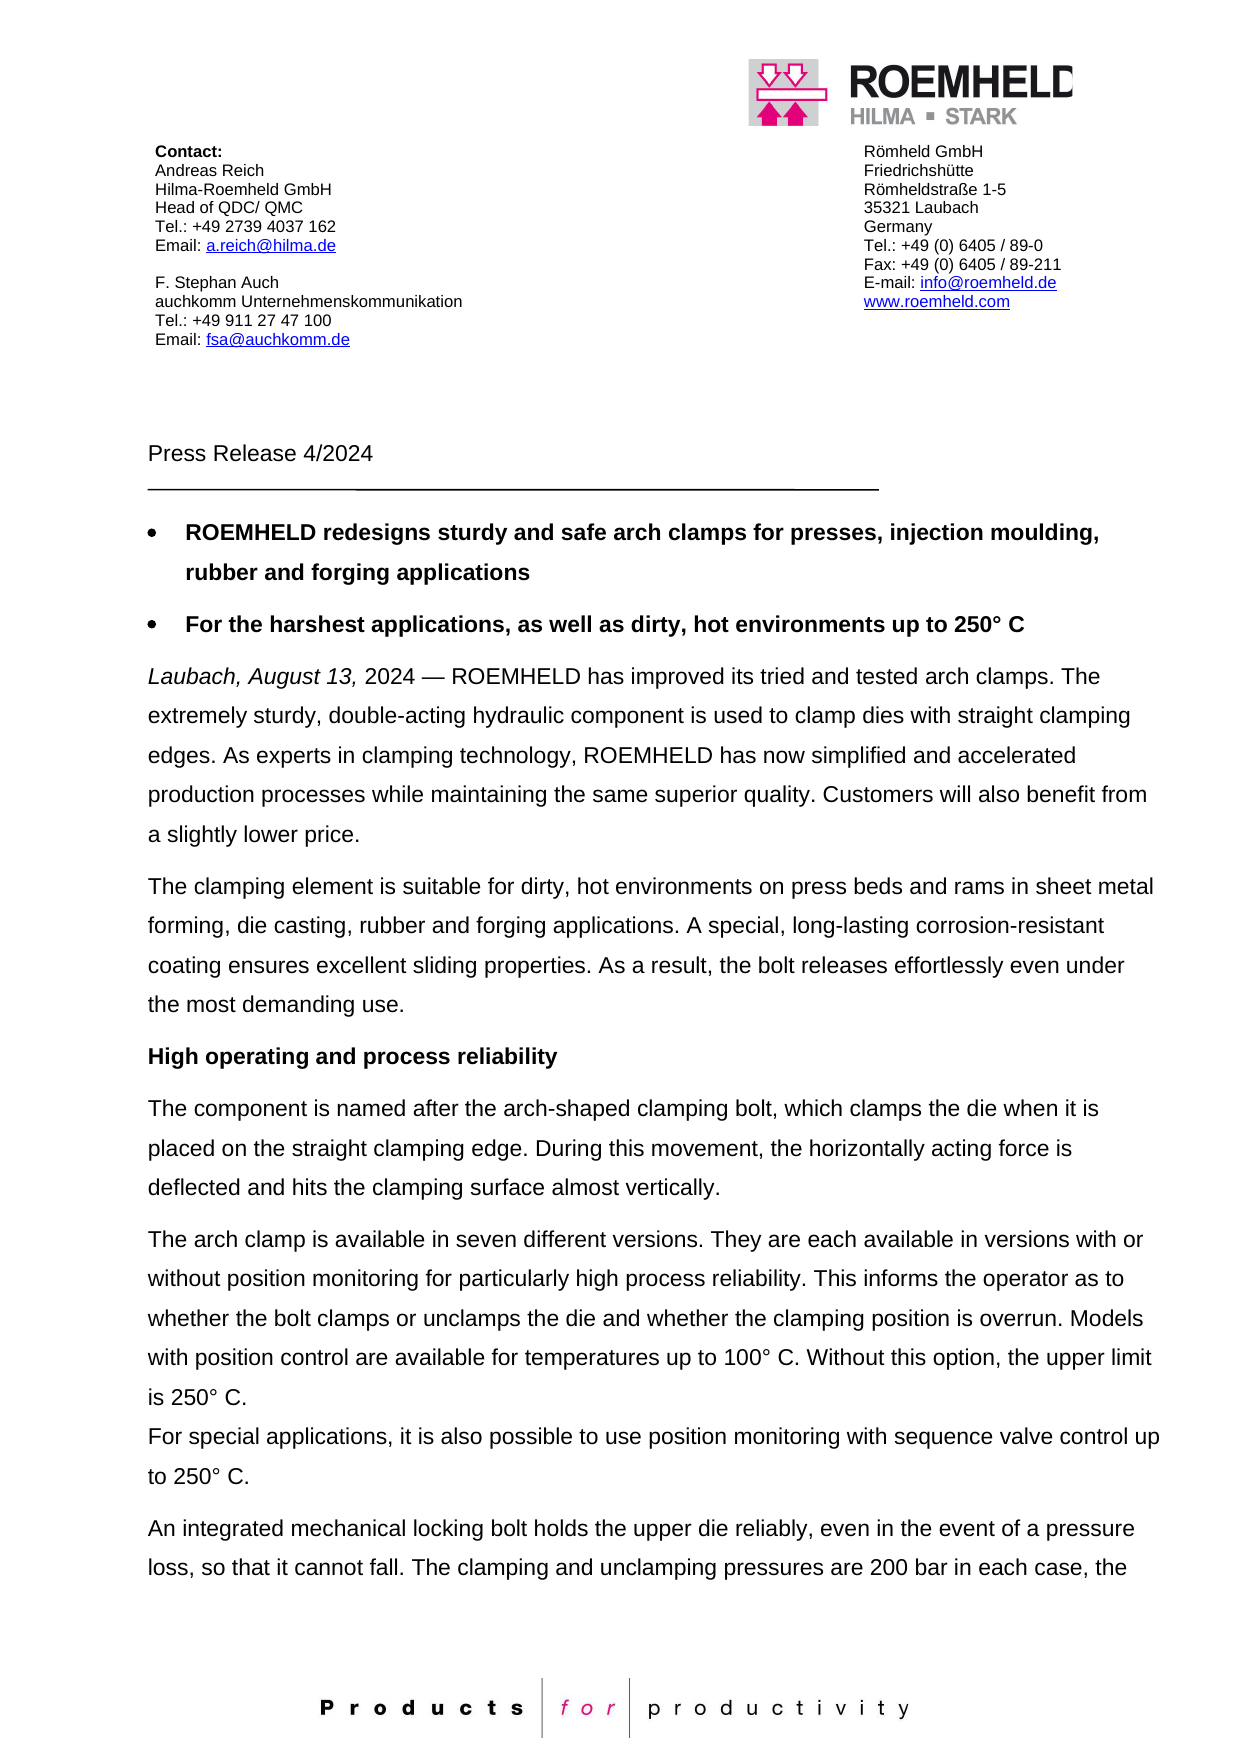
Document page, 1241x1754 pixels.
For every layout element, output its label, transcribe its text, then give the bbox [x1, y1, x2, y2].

text The component is named after the arch-shaped clamping bolt, which clamps the die when it is placed on the straight clamping edge. During this movement, the horizontally acting force is deflected and hits the clamping surface almost vertically. [148, 1095, 1162, 1200]
text The clamping element is suitable for dirty, hot environments on press beds and rams in sheet metal forming, die casting, rubber and forging applications. A special, long-lasting corrosion-resistant coating ensures excellent sliding properties. As a result, the bolt releases effortlessly even under the most demanding use. [148, 873, 1162, 1017]
text High operating and process reliability [148, 1043, 1162, 1069]
text The arch clamp is available in seven different versions. They are each available in versions with or without position monitoring for particularly high process reliability. This informs the operator as to whether the bolt clamps or unclamps the die and whether the clamping position is overrun. Models with position control are available for temperatures up to 100° C. Without this option, the upper limit is 250° C. For special applications, it is also possible to use position monitoring with sequence valve control up to 250° C. [148, 1226, 1162, 1489]
table_header Contact: Andreas Reich Hilma-Roemheld GmbH Head of QDC/ QMC Tel.: +49 2739 4037 162 Email: a.reich@hilma.de F. Stephan Auch auchkomm Unternehmenskommunikation Tel.: +49 911 27 47 100 Email: fsa@auchkomm.de [148, 143, 856, 361]
picture [274, 1662, 965, 1748]
text Laubach, August 13, 2024 — ROEMHELD has improved its tried and tested arch clamps. The extremely sturdy, double-acting hydraulic component is used to clamp dies with straight clamping edges. As experts in clamping technology, ROEMHELD has now simplified and accelerated production processes while maintaining the same superior quality. Customers will also benefit from a slightly lower price. [148, 663, 1162, 847]
table_header Römheld GmbH Friedrichshütte Römheldstraße 1-5 35321 Laubach Germany Tel.: +49 (0) 6405 / 89-0 Fax: +49 (0) 6405 / 89-211 E-mail: info@roemheld.de www.roemheld.com [856, 143, 1138, 361]
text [148, 1515, 1162, 1581]
picture [747, 59, 1073, 126]
list For the harshest applications, as well as dirty, hot environments up to 250° C [148, 611, 1162, 637]
list ROEMHELD redesigns sturdy and safe arch clamps for presses, injection moulding, rubber and forging applications [148, 519, 1162, 585]
text Press Release 4/2024 [148, 440, 892, 467]
